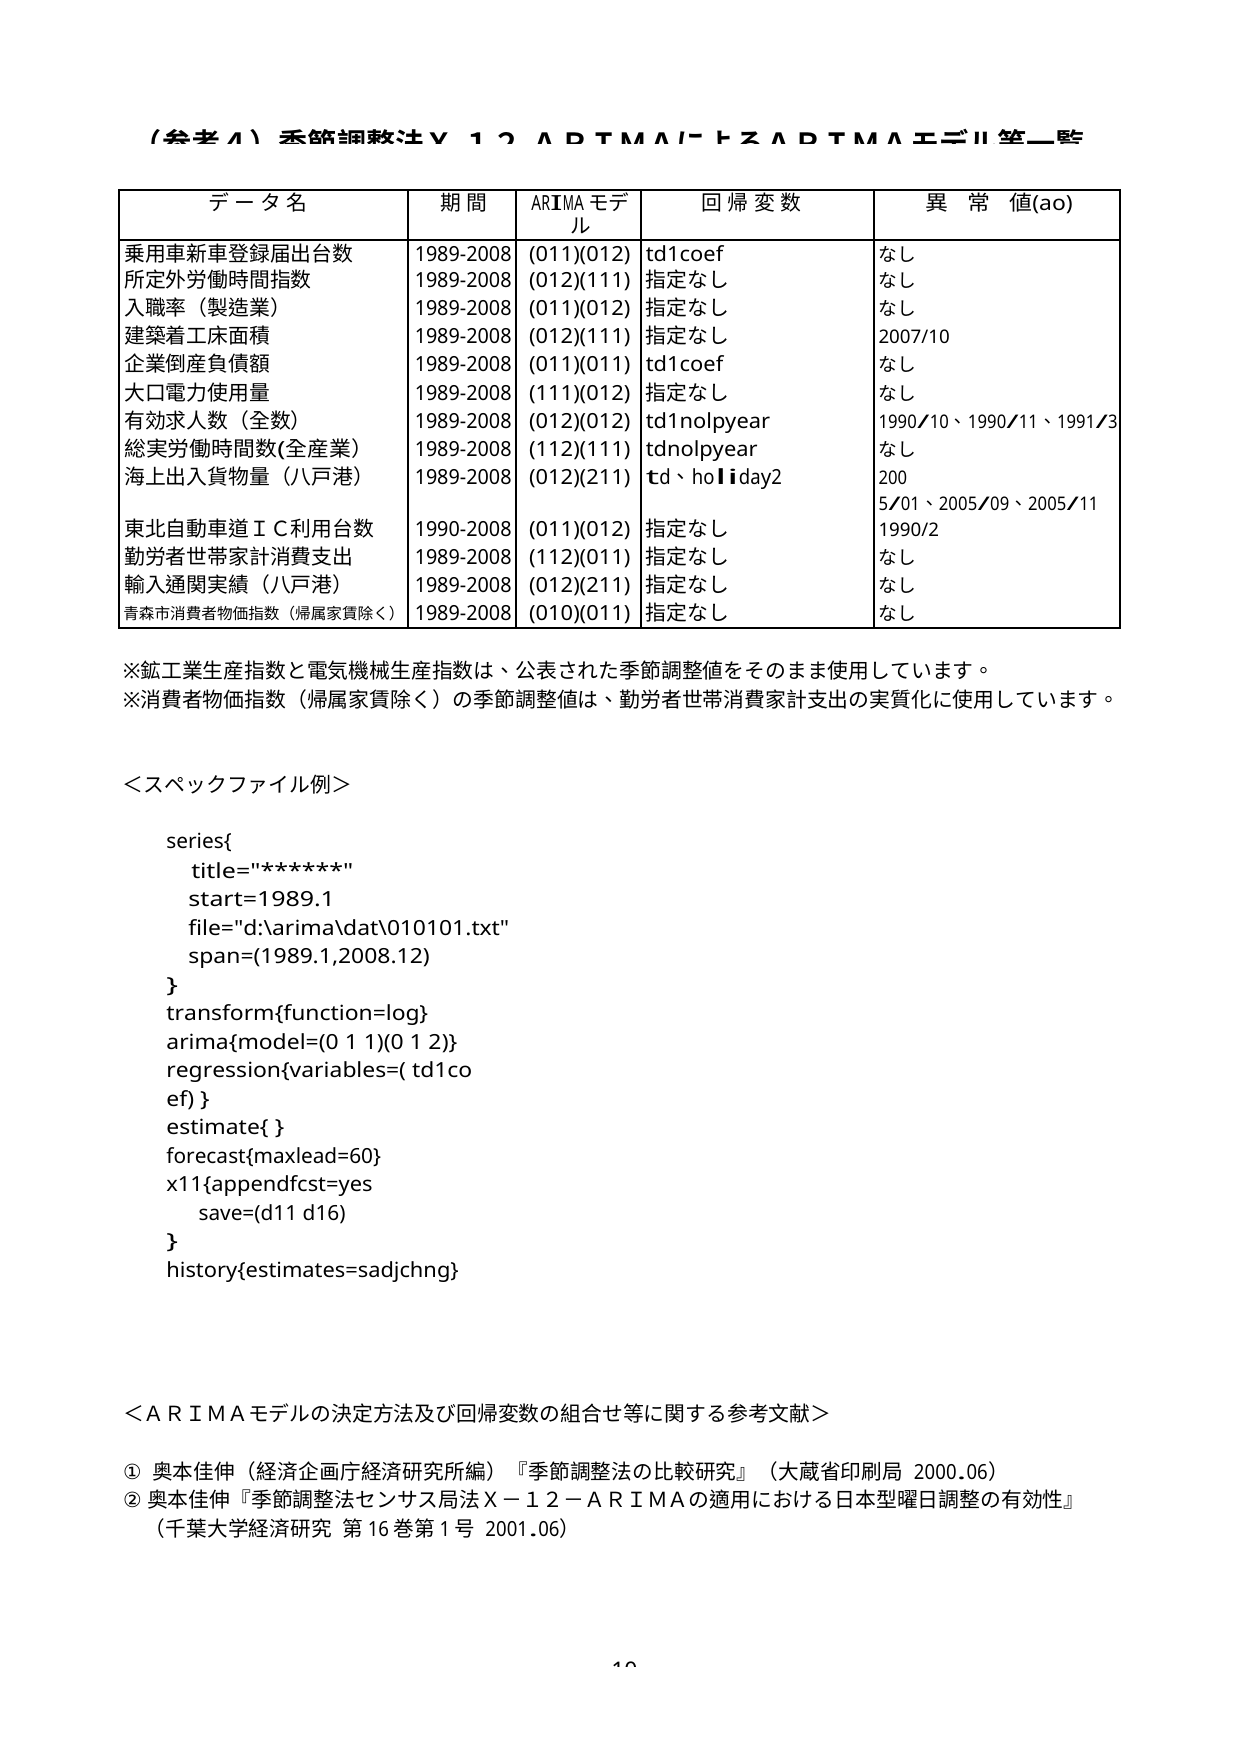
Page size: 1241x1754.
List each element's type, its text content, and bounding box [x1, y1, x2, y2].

table_cell 1990/10、1990/11、1991/3 [875, 408, 1119, 436]
table_cell td1nolpyear [642, 408, 873, 436]
table_header デ ー タ 名 [120, 191, 407, 239]
table_cell 輸入通関実績（八戸港） [120, 572, 407, 600]
table_cell 1989-2008 [409, 295, 515, 323]
text file="d:\arima\dat\010101.txt" span=(1989.1,2008.12) [188, 913, 717, 969]
table_cell 1990/2 [875, 516, 1119, 544]
table_cell 所定外労働時間指数 [120, 266, 407, 294]
table_cell (012)(111) [517, 323, 640, 351]
table_cell 1989-2008 [409, 241, 515, 266]
table_cell 1989-2008 [409, 464, 515, 516]
table_cell (012)(111) [517, 266, 640, 294]
table_cell (112)(011) [517, 544, 640, 572]
table_cell (112)(111) [517, 436, 640, 464]
table_cell 青森市消費者物価指数（帰属家賃除く） [120, 600, 407, 627]
table_cell 指定なし [642, 379, 873, 407]
text } [166, 1227, 1142, 1255]
table_cell 指定なし [642, 516, 873, 544]
table_cell tdnolpyear [642, 436, 873, 464]
table_cell (011)(012) [517, 516, 640, 544]
text transform{function=log} arima{model=(0 1 1)(0 1 2)} regression{variables=( td1coef) } [166, 998, 474, 1112]
table_cell 1990-2008 [409, 516, 515, 544]
table_cell (011)(012) [517, 295, 640, 323]
table_cell 海上出入貨物量（八戸港） [120, 464, 407, 516]
table_cell 入職率（製造業） [120, 295, 407, 323]
table_cell 総実労働時間数(全産業） [120, 436, 407, 464]
table_header 回 帰 変 数 [642, 191, 873, 239]
table_cell 1989-2008 [409, 436, 515, 464]
table_cell (012)(012) [517, 408, 640, 436]
table_cell 指定なし [642, 295, 873, 323]
table_cell (011)(011) [517, 351, 640, 379]
table_cell 2005/01、2005/09、2005/11 [875, 464, 1119, 516]
table_cell (012)(211) [517, 572, 640, 600]
table_header 異 常 値(ao) [875, 191, 1119, 239]
table_cell (111)(012) [517, 379, 640, 407]
table_cell 指定なし [642, 544, 873, 572]
table_cell なし [875, 379, 1119, 407]
table_cell なし [875, 241, 1119, 266]
table_cell 乗用車新車登録届出台数 [120, 241, 407, 266]
table_cell 建築着工床面積 [120, 323, 407, 351]
table_cell 指定なし [642, 266, 873, 294]
table_cell 1989-2008 [409, 600, 515, 627]
text （千葉大学経済研究 第16巻第1号 2001.06） [144, 1514, 1142, 1543]
table_cell 企業倒産負債額 [120, 351, 407, 379]
table_cell td1coef [642, 351, 873, 379]
text title="******" start=1989.1 [188, 856, 412, 913]
table_cell 大口電力使用量 [120, 379, 407, 407]
table_cell (011)(012) [517, 241, 640, 266]
table_cell 1989-2008 [409, 572, 515, 600]
table_cell 有効求人数（全数） [120, 408, 407, 436]
table_cell 2007/10 [875, 323, 1119, 351]
table_cell 指定なし [642, 572, 873, 600]
table_cell なし [875, 295, 1119, 323]
table_cell td1coef [642, 241, 873, 266]
table_cell 東北自動車道ＩＣ利用台数 [120, 516, 407, 544]
table_cell 1989-2008 [409, 266, 515, 294]
table_cell 1989-2008 [409, 408, 515, 436]
text ※消費者物価指数（帰属家賃除く）の季節調整値は、勤労者世帯消費家計支出の実質化に使用しています。 [123, 685, 1142, 714]
text ＜スペックファイル例＞ series{ [123, 743, 412, 855]
text ＜ＡＲＩＭＡモデルの決定方法及び回帰変数の組合せ等に関する参考文献＞ [123, 1399, 1142, 1428]
text history{estimates=sadjchng} [166, 1255, 1142, 1284]
table_cell 1989-2008 [409, 323, 515, 351]
table_cell なし [875, 351, 1119, 379]
table_cell 1989-2008 [409, 379, 515, 407]
table_header 期 間 [409, 191, 515, 239]
text ※鉱工業生産指数と電気機械生産指数は、公表された季節調整値をそのまま使用しています。 [123, 656, 1142, 685]
table_header ARIMAモデル [517, 191, 640, 239]
text } [166, 970, 1142, 998]
table_cell 勤労者世帯家計消費支出 [120, 544, 407, 572]
table_cell なし [875, 436, 1119, 464]
table_cell 指定なし [642, 323, 873, 351]
table_cell (010)(011) [517, 600, 640, 627]
text ① 奥本佳伸（経済企画庁経済研究所編）『季節調整法の比較研究』（大蔵省印刷局 2000.06） [123, 1457, 1142, 1485]
text ② 奥本佳伸『季節調整法センサス局法Ｘ－１２－ＡＲＩＭＡの適用における日本型曜日調整の有効性』 [123, 1486, 1142, 1514]
table_cell なし [875, 600, 1119, 627]
text save=(d11 d16) [198, 1198, 1142, 1226]
table_cell なし [875, 544, 1119, 572]
table_cell 指定なし [642, 600, 873, 627]
table_cell 1989-2008 [409, 351, 515, 379]
table_cell なし [875, 572, 1119, 600]
table_cell なし [875, 266, 1119, 294]
table_cell (012)(211) [517, 464, 640, 516]
table_cell td、holiday2 [642, 464, 873, 516]
text estimate{ } forecast{maxlead=60} x11{appendfcst=yes [166, 1112, 412, 1198]
table_cell 1989-2008 [409, 544, 515, 572]
